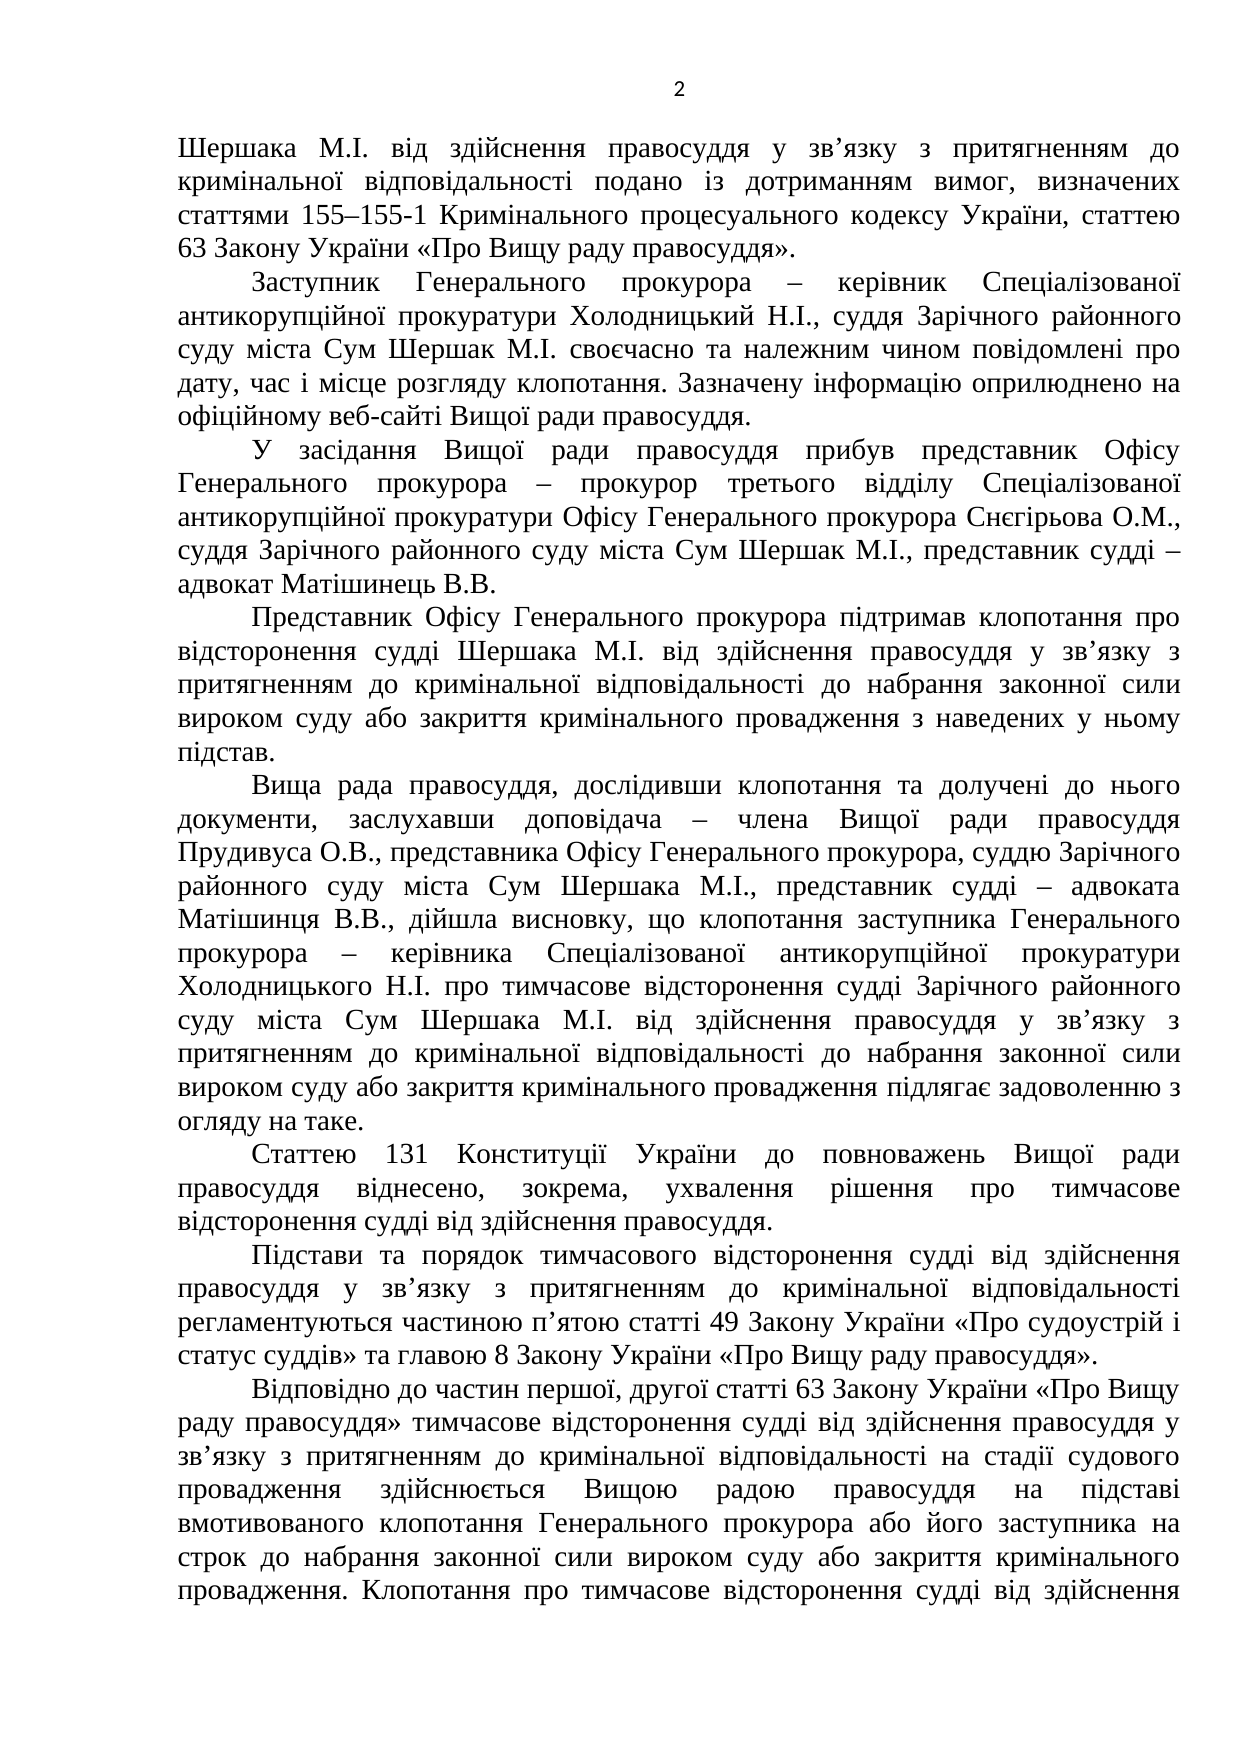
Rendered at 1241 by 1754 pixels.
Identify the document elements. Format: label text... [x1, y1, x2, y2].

text У засідання Вищої ради правосуддя прибув представник Офісу Генерального прокурора – прокурор третього відділу Спеціалізованої антикорупційної прокуратури Офісу Генерального прокурора Снєгірьова О.М., суддя Зарічного районного суду міста Сум Шершак М.І., представник судді – адвокат Матішинець В.В. [177, 432, 1181, 599]
text Підстави та порядок тимчасового відсторонення судді від здійснення правосуддя у зв’язку з притягненням до кримінальної відповідальності регламентуються частиною п’ятою статті 49 Закону України «Про судоустрій і статус суддів» та главою 8 Закону України «Про Вищу раду правосуддя». [177, 1237, 1181, 1371]
text Статтею 131 Конституції України до повноважень Вищої ради правосуддя віднесено, зокрема, ухвалення рішення про тимчасове відсторонення судді від здійснення правосуддя. [177, 1136, 1181, 1237]
text Заступник Генерального прокурора – керівник Спеціалізованої антикорупційної прокуратури Холодницький Н.І., суддя Зарічного районного суду міста Сум Шершак М.І. своєчасно та належним чином повідомлені про дату, час і місце розгляду клопотання. Зазначену інформацію оприлюднено на офіційному веб-сайті Вищої ради правосуддя. [177, 264, 1181, 432]
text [177, 1371, 1181, 1606]
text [177, 130, 1181, 264]
text Вища рада правосуддя, дослідивши клопотання та долучені до нього документи, заслухавши доповідача – члена Вищої ради правосуддя Прудивуса О.В., представника Офісу Генерального прокурора, суддю Зарічного районного суду міста Сум Шершака М.І., представник судді – адвоката Матішинця В.В., дійшла висновку, що клопотання заступника Генерального прокурора – керівника Спеціалізованої антикорупційної прокуратури Холодницького Н.І. про тимчасове відсторонення судді Зарічного районного суду міста Сум Шершака М.І. від здійснення правосуддя у зв’язку з притягненням до кримінальної відповідальності до набрання законної сили вироком суду або закриття кримінального провадження підлягає задоволенню з огляду на таке. [177, 767, 1181, 1136]
text Представник Офісу Генерального прокурора підтримав клопотання про відсторонення судді Шершака М.І. від здійснення правосуддя у зв’язку з притягненням до кримінальної відповідальності до набрання законної сили вироком суду або закриття кримінального провадження з наведених у ньому підстав. [177, 599, 1181, 767]
